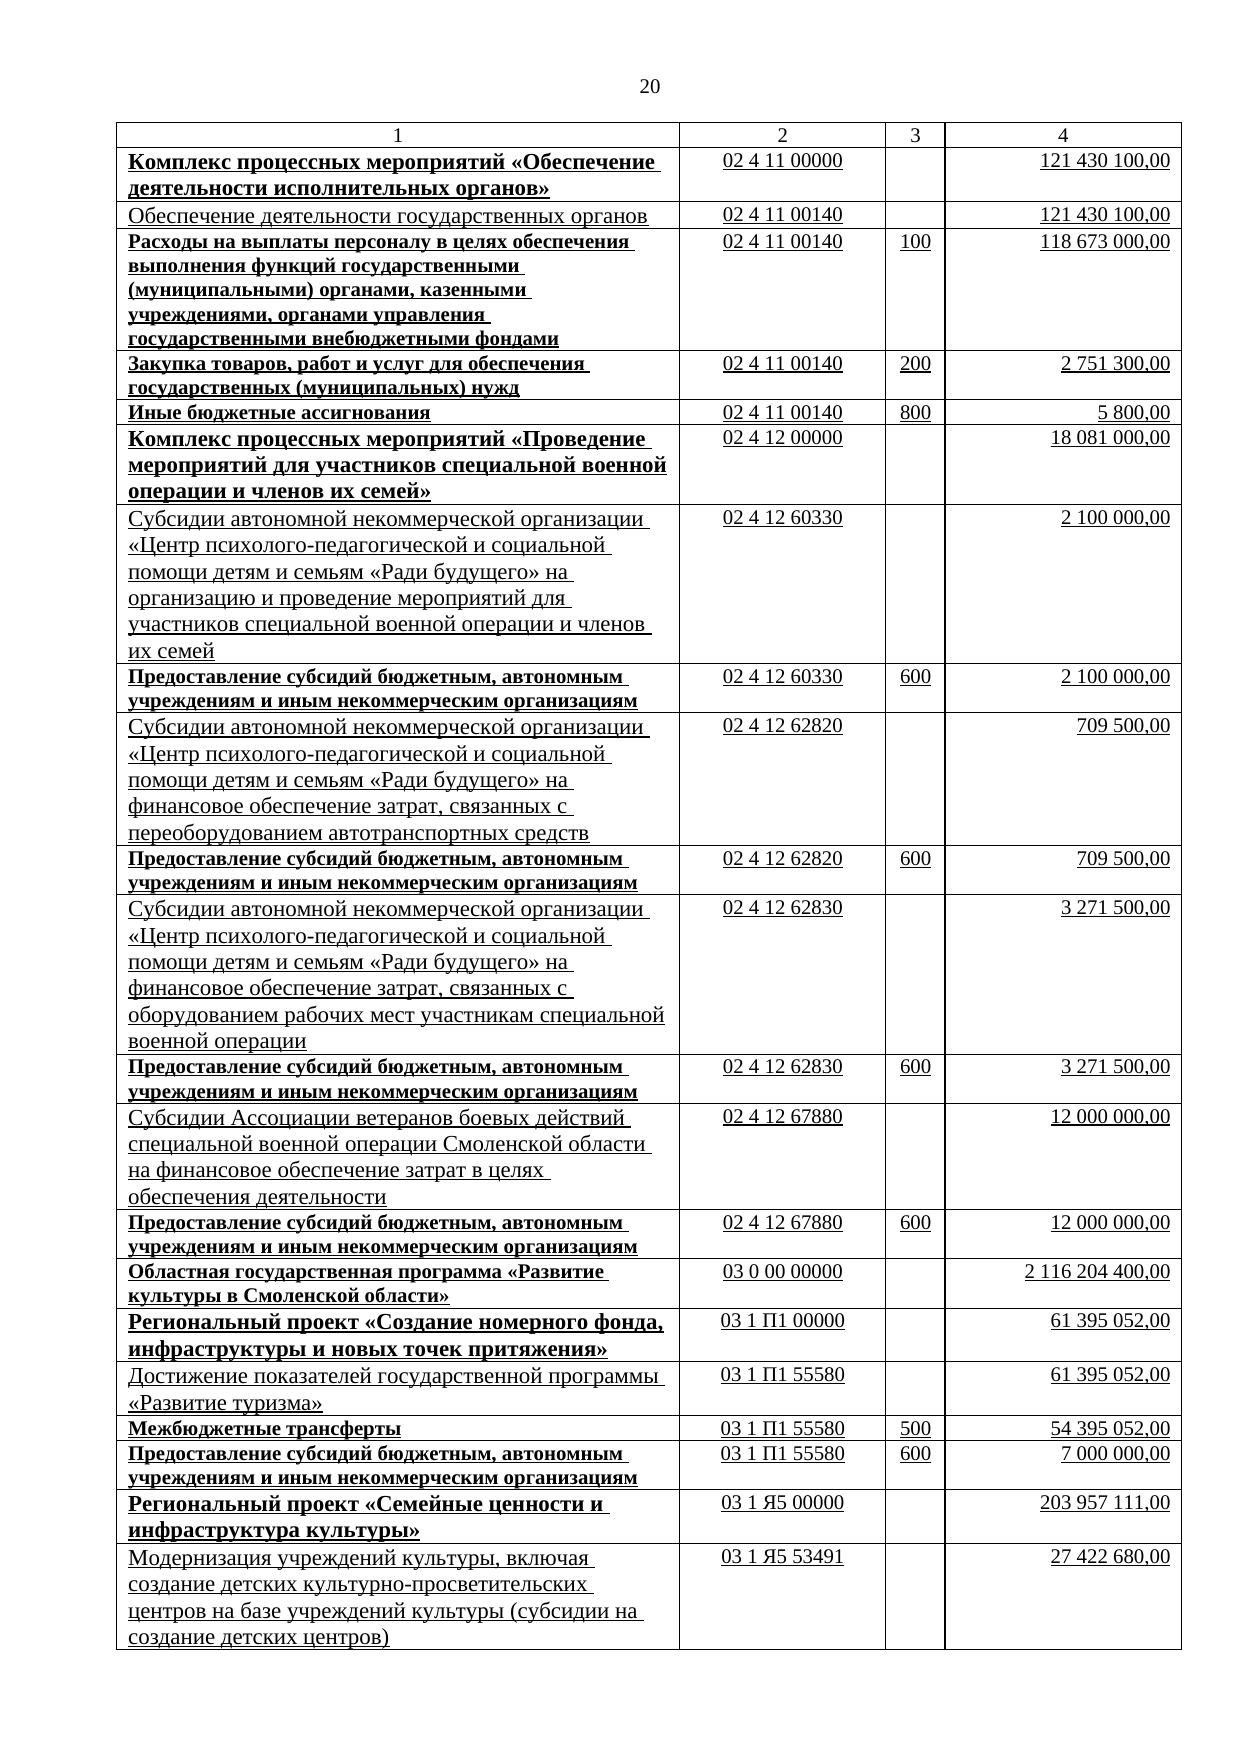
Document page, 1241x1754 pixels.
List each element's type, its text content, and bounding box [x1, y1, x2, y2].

table_cell 02 4 12 62830 [680, 895, 885, 1053]
table_cell 12 000 000,00 [946, 1104, 1181, 1209]
table_cell 02 4 12 00000 [680, 425, 885, 504]
table_cell [886, 1490, 944, 1543]
table_cell [886, 895, 944, 1053]
table_cell Предоставление субсидий бюджетным, автономным учреждениям и иным некоммерческим организациям [117, 1055, 679, 1103]
table_cell 02 4 11 00000 [680, 148, 885, 201]
table_cell 12 000 000,00 [946, 1210, 1181, 1258]
table_cell Иные бюджетные ассигнования [117, 400, 679, 424]
table_cell 2 100 000,00 [946, 664, 1181, 712]
table_cell 61 395 052,00 [946, 1362, 1181, 1415]
table_cell 600 [886, 1055, 944, 1103]
table_cell Комплекс процессных мероприятий «Проведение мероприятий для участников специальной военной операции и членов их семей» [117, 425, 679, 504]
table_cell 800 [886, 400, 944, 424]
table_cell Межбюджетные трансферты [117, 1416, 679, 1440]
table_cell Обеспечение деятельности государственных органов [117, 202, 679, 228]
table_cell 27 422 680,00 [946, 1544, 1181, 1649]
table_cell Расходы на выплаты персоналу в целях обеспечения выполнения функций государственными (муниципальными) органами, казенными учреждениями, органами управления государственными внебюджетными фондами [117, 229, 679, 349]
table_cell 121 430 100,00 [946, 202, 1181, 228]
table_cell Предоставление субсидий бюджетным, автономным учреждениям и иным некоммерческим организациям [117, 846, 679, 894]
table_cell 02 4 12 67880 [680, 1104, 885, 1209]
table_header 3 [886, 123, 944, 147]
table_cell 2 751 300,00 [946, 351, 1181, 399]
table_cell 03 1 Я5 00000 [680, 1490, 885, 1543]
table_cell [886, 1259, 944, 1307]
table_cell Достижение показателей государственной программы «Развитие туризма» [117, 1362, 679, 1415]
table_cell 18 081 000,00 [946, 425, 1181, 504]
table_header 1 [117, 123, 679, 147]
table_cell 03 1 П1 55580 [680, 1416, 885, 1440]
table_cell [886, 425, 944, 504]
table_cell Региональный проект «Семейные ценности и инфраструктура культуры» [117, 1490, 679, 1543]
table_cell 709 500,00 [946, 846, 1181, 894]
table_cell Закупка товаров, работ и услуг для обеспечения государственных (муниципальных) нужд [117, 351, 679, 399]
table_cell 118 673 000,00 [946, 229, 1181, 349]
table_cell 3 271 500,00 [946, 895, 1181, 1053]
table_cell Субсидии автономной некоммерческой организации «Центр психолого-педагогической и социальной помощи детям и семьям «Ради будущего» на организацию и проведение мероприятий для участников специальной военной операции и членов их семей [117, 505, 679, 663]
table_cell [886, 148, 944, 201]
table_cell 200 [886, 351, 944, 399]
table_cell Предоставление субсидий бюджетным, автономным учреждениям и иным некоммерческим организациям [117, 1441, 679, 1489]
table_cell [886, 202, 944, 228]
table_cell 02 4 11 00140 [680, 229, 885, 349]
table_cell 02 4 11 00140 [680, 400, 885, 424]
table_cell [886, 1104, 944, 1209]
table_cell 500 [886, 1416, 944, 1440]
table_cell Модернизация учреждений культуры, включая создание детских культурно-просветительских центров на базе учреждений культуры (субсидии на создание детских центров) [117, 1544, 679, 1649]
table_cell [886, 713, 944, 845]
table_cell 600 [886, 664, 944, 712]
table_cell Субсидии Ассоциации ветеранов боевых действий специальной военной операции Смоленской области на финансовое обеспечение затрат в целях обеспечения деятельности [117, 1104, 679, 1209]
table_cell 02 4 11 00140 [680, 351, 885, 399]
table_cell 600 [886, 846, 944, 894]
table_cell 02 4 11 00140 [680, 202, 885, 228]
table_cell 03 1 Я5 53491 [680, 1544, 885, 1649]
table_cell Субсидии автономной некоммерческой организации «Центр психолого-педагогической и социальной помощи детям и семьям «Ради будущего» на финансовое обеспечение затрат, связанных с оборудованием рабочих мест участникам специальной военной операции [117, 895, 679, 1053]
table_cell 203 957 111,00 [946, 1490, 1181, 1543]
table_cell [886, 505, 944, 663]
table_cell 03 1 П1 55580 [680, 1441, 885, 1489]
table_cell 02 4 12 60330 [680, 664, 885, 712]
table_cell 54 395 052,00 [946, 1416, 1181, 1440]
table_cell [886, 1544, 944, 1649]
table_cell 600 [886, 1210, 944, 1258]
table_cell Предоставление субсидий бюджетным, автономным учреждениям и иным некоммерческим организациям [117, 664, 679, 712]
table_cell 2 100 000,00 [946, 505, 1181, 663]
table_cell 709 500,00 [946, 713, 1181, 845]
table_header 2 [680, 123, 885, 147]
table_cell [886, 1309, 944, 1361]
table_cell 03 0 00 00000 [680, 1259, 885, 1307]
table_cell 2 116 204 400,00 [946, 1259, 1181, 1307]
table_cell Предоставление субсидий бюджетным, автономным учреждениям и иным некоммерческим организациям [117, 1210, 679, 1258]
table_cell 02 4 12 62830 [680, 1055, 885, 1103]
table_cell Комплекс процессных мероприятий «Обеспечение деятельности исполнительных органов» [117, 148, 679, 201]
table_cell Субсидии автономной некоммерческой организации «Центр психолого-педагогической и социальной помощи детям и семьям «Ради будущего» на финансовое обеспечение затрат, связанных с переоборудованием автотранспортных средств [117, 713, 679, 845]
table_cell 61 395 052,00 [946, 1309, 1181, 1361]
table_header 4 [946, 123, 1181, 147]
table_cell Региональный проект «Создание номерного фонда, инфраструктуры и новых точек притяжения» [117, 1309, 679, 1361]
table_cell [886, 1362, 944, 1415]
table_cell 02 4 12 67880 [680, 1210, 885, 1258]
table_cell 7 000 000,00 [946, 1441, 1181, 1489]
table_cell 02 4 12 60330 [680, 505, 885, 663]
table_cell 02 4 12 62820 [680, 846, 885, 894]
table_cell 3 271 500,00 [946, 1055, 1181, 1103]
table_cell 03 1 П1 00000 [680, 1309, 885, 1361]
table_cell 02 4 12 62820 [680, 713, 885, 845]
table_cell 600 [886, 1441, 944, 1489]
table_cell 100 [886, 229, 944, 349]
table_cell Областная государственная программа «Развитие культуры в Смоленской области» [117, 1259, 679, 1307]
table_cell 03 1 П1 55580 [680, 1362, 885, 1415]
table_cell 5 800,00 [946, 400, 1181, 424]
table_cell 121 430 100,00 [946, 148, 1181, 201]
